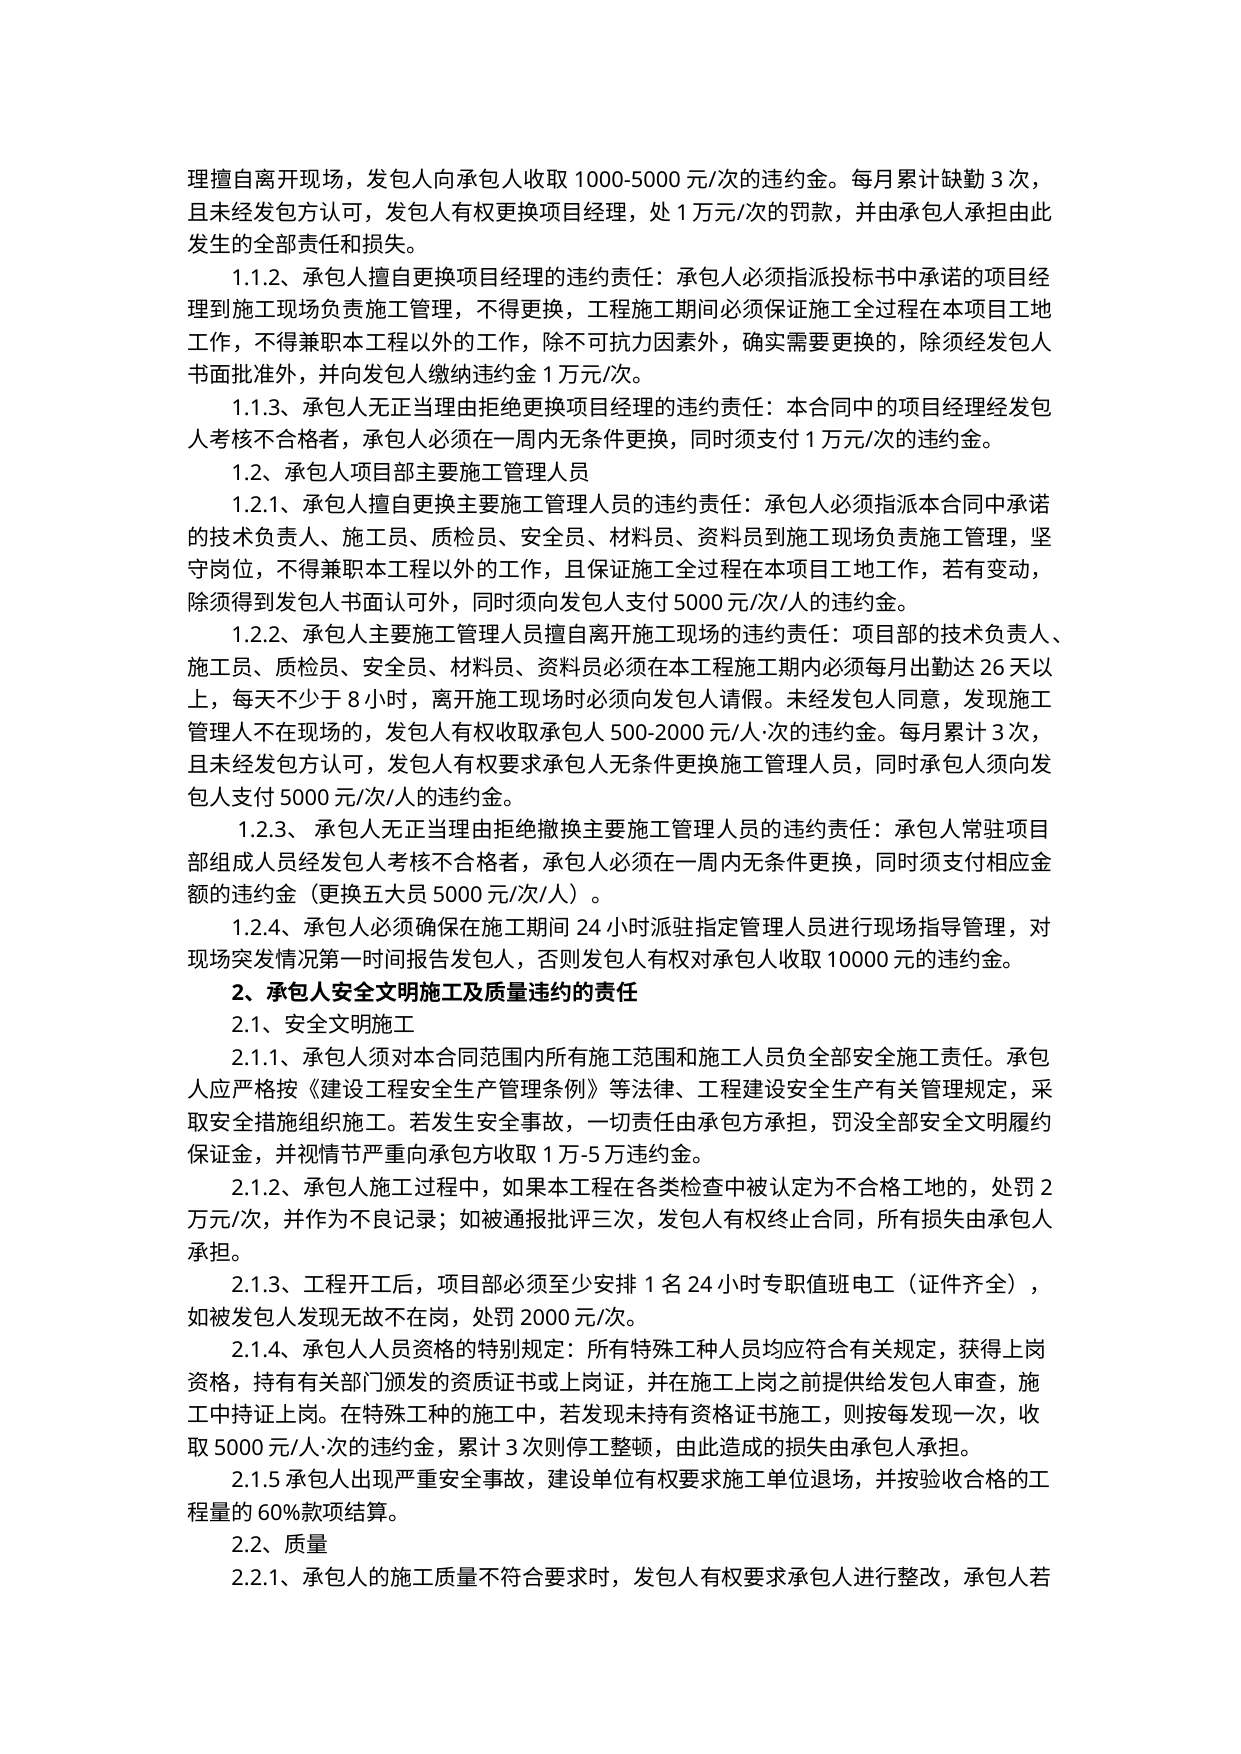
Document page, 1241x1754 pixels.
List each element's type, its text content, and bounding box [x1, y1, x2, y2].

text 2.1.5承包人出现严重安全事故，建设单位有权要求施工单位退场，并按验收合格的工程量的60%款项结算。 [187, 1462, 1053, 1527]
text 1.2.2、承包人主要施工管理人员擅自离开施工现场的违约责任：项目部的技术负责人、施工员、质检员、安全员、材料员、资料员必须在本工程施工期内必须每月出勤达26天以上，每天不少于8小时，离开施工现场时必须向发包人请假。未经发包人同意，发现施工管理人不在现场的，发包人有权收取承包人500-2000元/人·次的违约金。每月累计3次，且未经发包方认可，发包人有权要求承包人无条件更换施工管理人员，同时承包人须向发包人支付5000元/次/人的违约金。 [187, 617, 1053, 812]
text 1.1.2、承包人擅自更换项目经理的违约责任：承包人必须指派投标书中承诺的项目经理到施工现场负责施工管理，不得更换，工程施工期间必须保证施工全过程在本项目工地工作，不得兼职本工程以外的工作，除不可抗力因素外，确实需要更换的，除须经发包人书面批准外，并向发包人缴纳违约金1万元/次。 [187, 259, 1053, 389]
text 2.1.3、工程开工后，项目部必须至少安排1名24小时专职值班电工（证件齐全），如被发包人发现无故不在岗，处罚2000元/次。 [187, 1267, 1053, 1332]
text 2.1、安全文明施工 [187, 1007, 1053, 1039]
text 2.2、质量 [187, 1527, 1053, 1559]
text 1.2.1、承包人擅自更换主要施工管理人员的违约责任：承包人必须指派本合同中承诺的技术负责人、施工员、质检员、安全员、材料员、资料员到施工现场负责施工管理，坚守岗位，不得兼职本工程以外的工作，且保证施工全过程在本项目工地工作，若有变动，除须得到发包人书面认可外，同时须向发包人支付5000元/次/人的违约金。 [187, 487, 1053, 617]
text 1.2、承包人项目部主要施工管理人员 [187, 454, 1053, 487]
text 1.2.3、 承包人无正当理由拒绝撤换主要施工管理人员的违约责任：承包人常驻项目部组成人员经发包人考核不合格者，承包人必须在一周内无条件更换，同时须支付相应金额的违约金（更换五大员5000元/次/人）。 [187, 812, 1053, 909]
text 2.1.4、承包人人员资格的特别规定：所有特殊工种人员均应符合有关规定，获得上岗资格，持有有关部门颁发的资质证书或上岗证，并在施工上岗之前提供给发包人审查，施工中持证上岗。在特殊工种的施工中，若发现未持有资格证书施工，则按每发现一次，收取5000元/人·次的违约金，累计3次则停工整顿，由此造成的损失由承包人承担。 [187, 1332, 1053, 1462]
text 1.1.3、承包人无正当理由拒绝更换项目经理的违约责任：本合同中的项目经理经发包人考核不合格者，承包人必须在一周内无条件更换，同时须支付1万元/次的违约金。 [187, 389, 1053, 454]
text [187, 162, 1053, 259]
text 2.1.2、承包人施工过程中，如果本工程在各类检查中被认定为不合格工地的，处罚2万元/次，并作为不良记录；如被通报批评三次，发包人有权终止合同，所有损失由承包人承担。 [187, 1169, 1053, 1267]
text 2.1.1、承包人须对本合同范围内所有施工范围和施工人员负全部安全施工责任。承包人应严格按《建设工程安全生产管理条例》等法律、工程建设安全生产有关管理规定，采取安全措施组织施工。若发生安全事故，一切责任由承包方承担，罚没全部安全文明履约保证金，并视情节严重向承包方收取1万-5万违约金。 [187, 1039, 1053, 1169]
text 2、承包人安全文明施工及质量违约的责任 [187, 974, 1053, 1007]
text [187, 1559, 1053, 1592]
text 1.2.4、承包人必须确保在施工期间24小时派驻指定管理人员进行现场指导管理，对现场突发情况第一时间报告发包人，否则发包人有权对承包人收取10000元的违约金。 [187, 909, 1053, 974]
